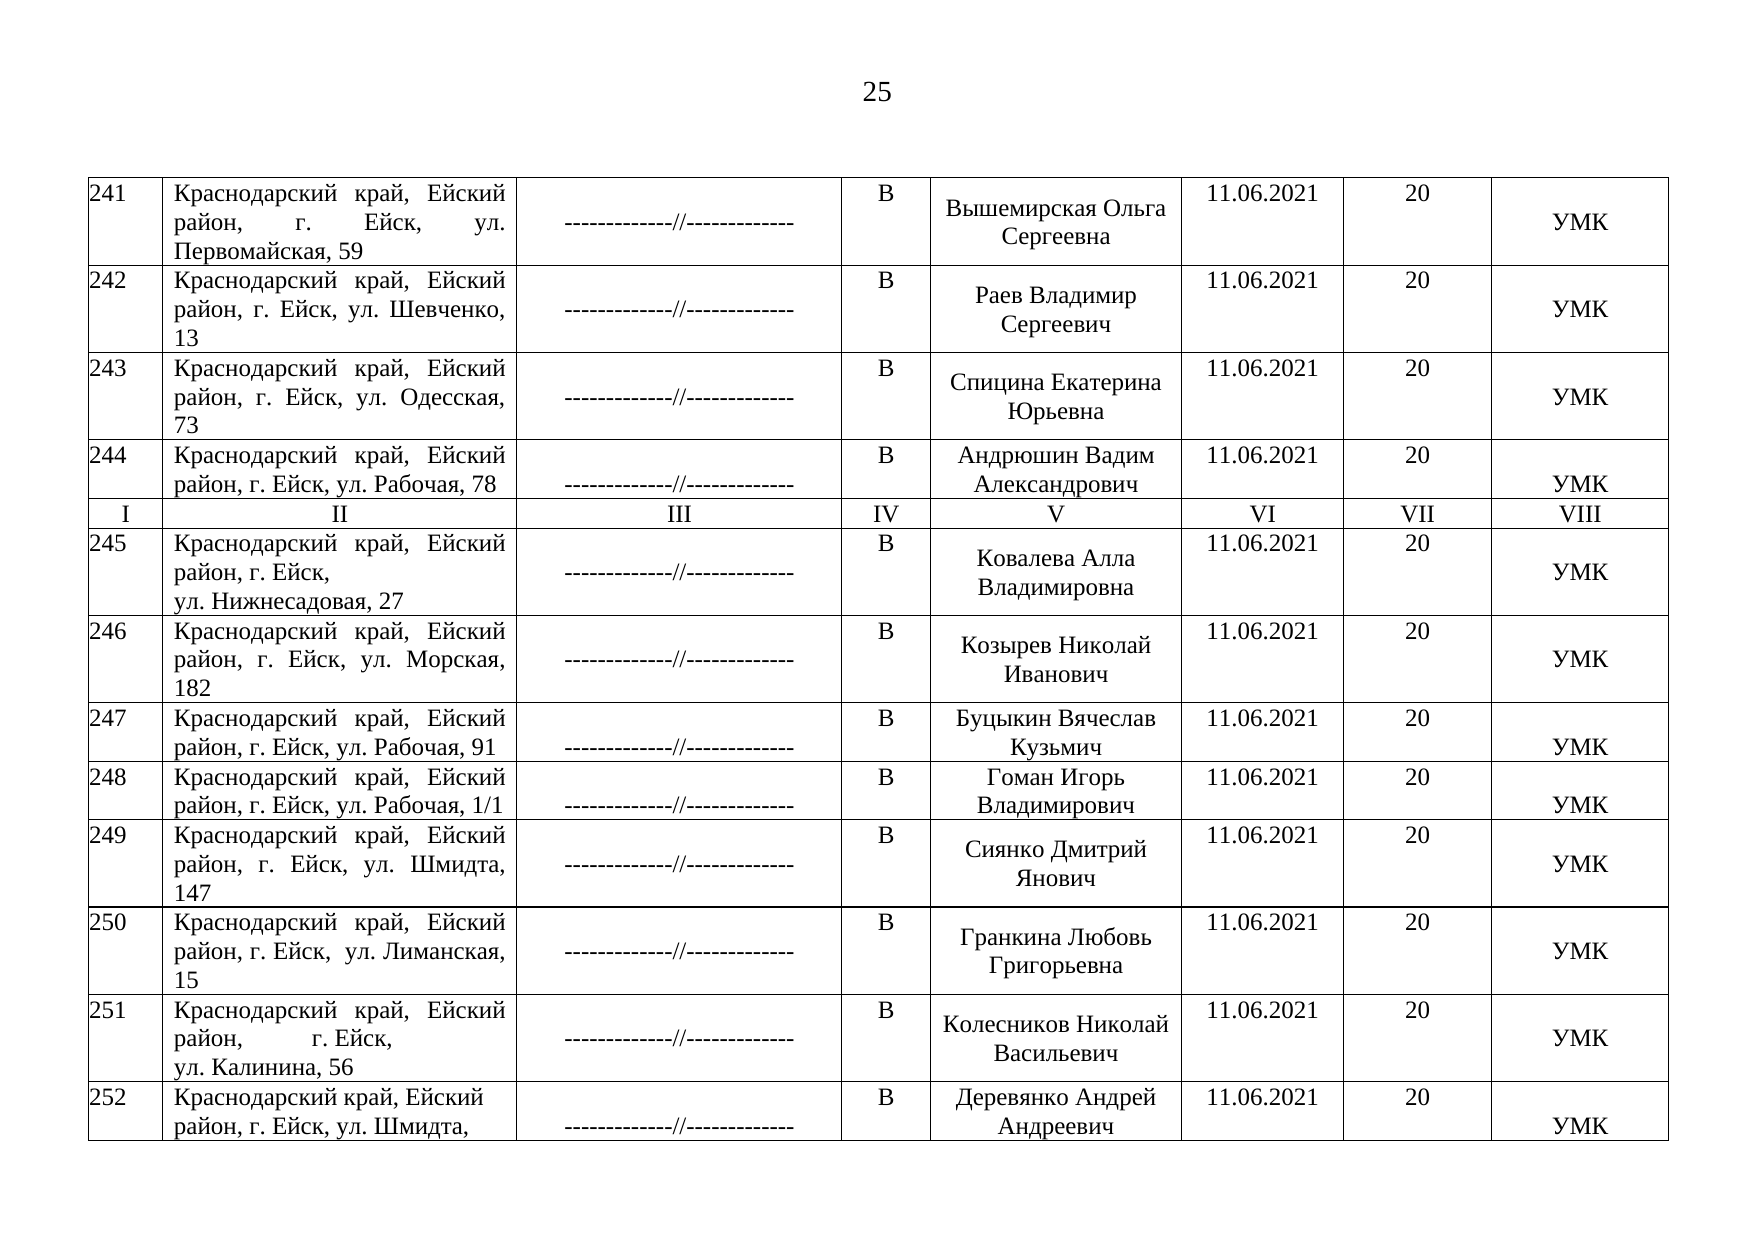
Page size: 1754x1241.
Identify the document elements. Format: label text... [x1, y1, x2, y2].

table_cell Краснодарский край, Ейский район, г. Ейск, ул. Рабочая, 91 [163, 703, 516, 761]
table_cell 11.06.2021 [1182, 178, 1343, 264]
table_cell В [842, 820, 930, 906]
table_cell УМК [1492, 440, 1668, 498]
table_cell [89, 703, 162, 761]
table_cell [163, 1082, 516, 1139]
table_cell Краснодарский край, Ейский район, г. Ейск, ул. Шмидта, 147 [163, 820, 516, 906]
table_cell 20 [1344, 820, 1491, 906]
table_cell УМК [1492, 266, 1668, 352]
table_cell VII [1344, 499, 1491, 527]
table_cell Краснодарский край, Ейский район, г. Ейск, ул. Шевченко, 13 [163, 266, 516, 352]
table_cell В [842, 353, 930, 439]
table_cell Вышемирская Ольга Сергеевна [931, 178, 1181, 264]
table_cell УМК [1492, 1082, 1668, 1139]
table_cell Спицина Екатерина Юрьевна [931, 353, 1181, 439]
table_cell -------------//------------- [517, 440, 841, 498]
table_cell УМК [1492, 178, 1668, 264]
table_cell 20 [1344, 529, 1491, 615]
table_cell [517, 1082, 841, 1139]
table_cell В [842, 1082, 930, 1139]
table_cell II [163, 499, 516, 527]
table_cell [517, 178, 841, 264]
table_cell В [842, 908, 930, 994]
table_cell Гоман Игорь Владимирович [931, 762, 1181, 819]
table_cell [89, 908, 162, 994]
table_cell Краснодарский край, Ейский район, г. Ейск, ул. Лиманская, 15 [163, 908, 516, 994]
table_cell IV [842, 499, 930, 527]
table_cell -------------//------------- [517, 353, 841, 439]
table_cell Колесников Николай Васильевич [931, 995, 1181, 1081]
table_cell 11.06.2021 [1182, 353, 1343, 439]
table_cell 11.06.2021 [1182, 1082, 1343, 1139]
table_cell Краснодарский край, Ейский район, г. Ейск, ул. Первомайская, 59 [163, 178, 516, 264]
table_cell -------------//------------- [517, 703, 841, 761]
table_cell В [842, 440, 930, 498]
table_cell Краснодарский край, Ейский район, г. Ейск, ул. Рабочая, 78 [163, 440, 516, 498]
table_cell Краснодарский край, Ейский район, г. Ейск, ул. Нижнесадовая, 27 [163, 529, 516, 615]
table_cell Краснодарский край, Ейский район, г. Ейск, ул. Морская, 182 [163, 616, 516, 702]
table_cell -------------//------------- [517, 762, 841, 819]
table_cell В [842, 762, 930, 819]
table_cell [89, 616, 162, 702]
table_cell В [842, 995, 930, 1081]
table_cell УМК [1492, 762, 1668, 819]
table_cell В [842, 266, 930, 352]
table_cell [89, 820, 162, 906]
table_cell [89, 1082, 162, 1139]
table_cell В [842, 178, 930, 264]
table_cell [931, 1082, 1181, 1139]
table_cell Раев Владимир Сергеевич [931, 266, 1181, 352]
table_cell Буцыкин Вячеслав Кузьмич [931, 703, 1181, 761]
table_cell -------------//------------- [517, 616, 841, 702]
table_cell -------------//------------- [517, 529, 841, 615]
table_cell 11.06.2021 [1182, 762, 1343, 819]
table_cell I [89, 499, 162, 527]
table_cell 20 [1344, 703, 1491, 761]
table_cell -------------//------------- [517, 266, 841, 352]
table_cell [89, 353, 162, 439]
table_cell III [517, 499, 841, 527]
table_cell 20 [1344, 616, 1491, 702]
table_cell УМК [1492, 703, 1668, 761]
table_cell 20 [1344, 266, 1491, 352]
table_cell 20 [1344, 178, 1491, 264]
table_cell В [842, 616, 930, 702]
table_cell 11.06.2021 [1182, 266, 1343, 352]
table_cell УМК [1492, 353, 1668, 439]
table_cell Ковалева Алла Владимировна [931, 529, 1181, 615]
table_cell Гранкина Любовь Григорьевна [931, 908, 1181, 994]
table_cell -------------//------------- [517, 820, 841, 906]
table_cell 11.06.2021 [1182, 703, 1343, 761]
table_cell 20 [1344, 353, 1491, 439]
table_cell 11.06.2021 [1182, 995, 1343, 1081]
table_cell [89, 762, 162, 819]
table_cell 11.06.2021 [1182, 820, 1343, 906]
table_cell УМК [1492, 820, 1668, 906]
table_cell Краснодарский край, Ейский район, г. Ейск, ул. Калинина, 56 [163, 995, 516, 1081]
table_cell 20 [1344, 762, 1491, 819]
table_cell 20 [1344, 995, 1491, 1081]
table_cell [89, 440, 162, 498]
table_cell V [931, 499, 1181, 527]
table_cell 11.06.2021 [1182, 908, 1343, 994]
table_cell Краснодарский край, Ейский район, г. Ейск, ул. Рабочая, 1/1 [163, 762, 516, 819]
table_cell VI [1182, 499, 1343, 527]
table_cell 20 [1344, 1082, 1491, 1139]
table_cell Козырев Николай Иванович [931, 616, 1181, 702]
table_cell -------------//------------- [517, 995, 841, 1081]
table_cell Краснодарский край, Ейский район, г. Ейск, ул. Одесская, 73 [163, 353, 516, 439]
table_cell УМК [1492, 616, 1668, 702]
table_cell VIII [1492, 499, 1668, 527]
table_cell [89, 178, 162, 264]
table_cell [89, 529, 162, 615]
table_cell В [842, 529, 930, 615]
table_cell 11.06.2021 [1182, 616, 1343, 702]
table_cell 20 [1344, 440, 1491, 498]
table_cell 11.06.2021 [1182, 440, 1343, 498]
table_cell -------------//------------- [517, 908, 841, 994]
table_cell Андрюшин Вадим Александрович [931, 440, 1181, 498]
table_cell [89, 995, 162, 1081]
table_cell 20 [1344, 908, 1491, 994]
table_cell В [842, 703, 930, 761]
table_cell УМК [1492, 995, 1668, 1081]
table_cell [89, 266, 162, 352]
table_cell Сиянко Дмитрий Янович [931, 820, 1181, 906]
table_cell 11.06.2021 [1182, 529, 1343, 615]
table_cell УМК [1492, 908, 1668, 994]
table_cell УМК [1492, 529, 1668, 615]
